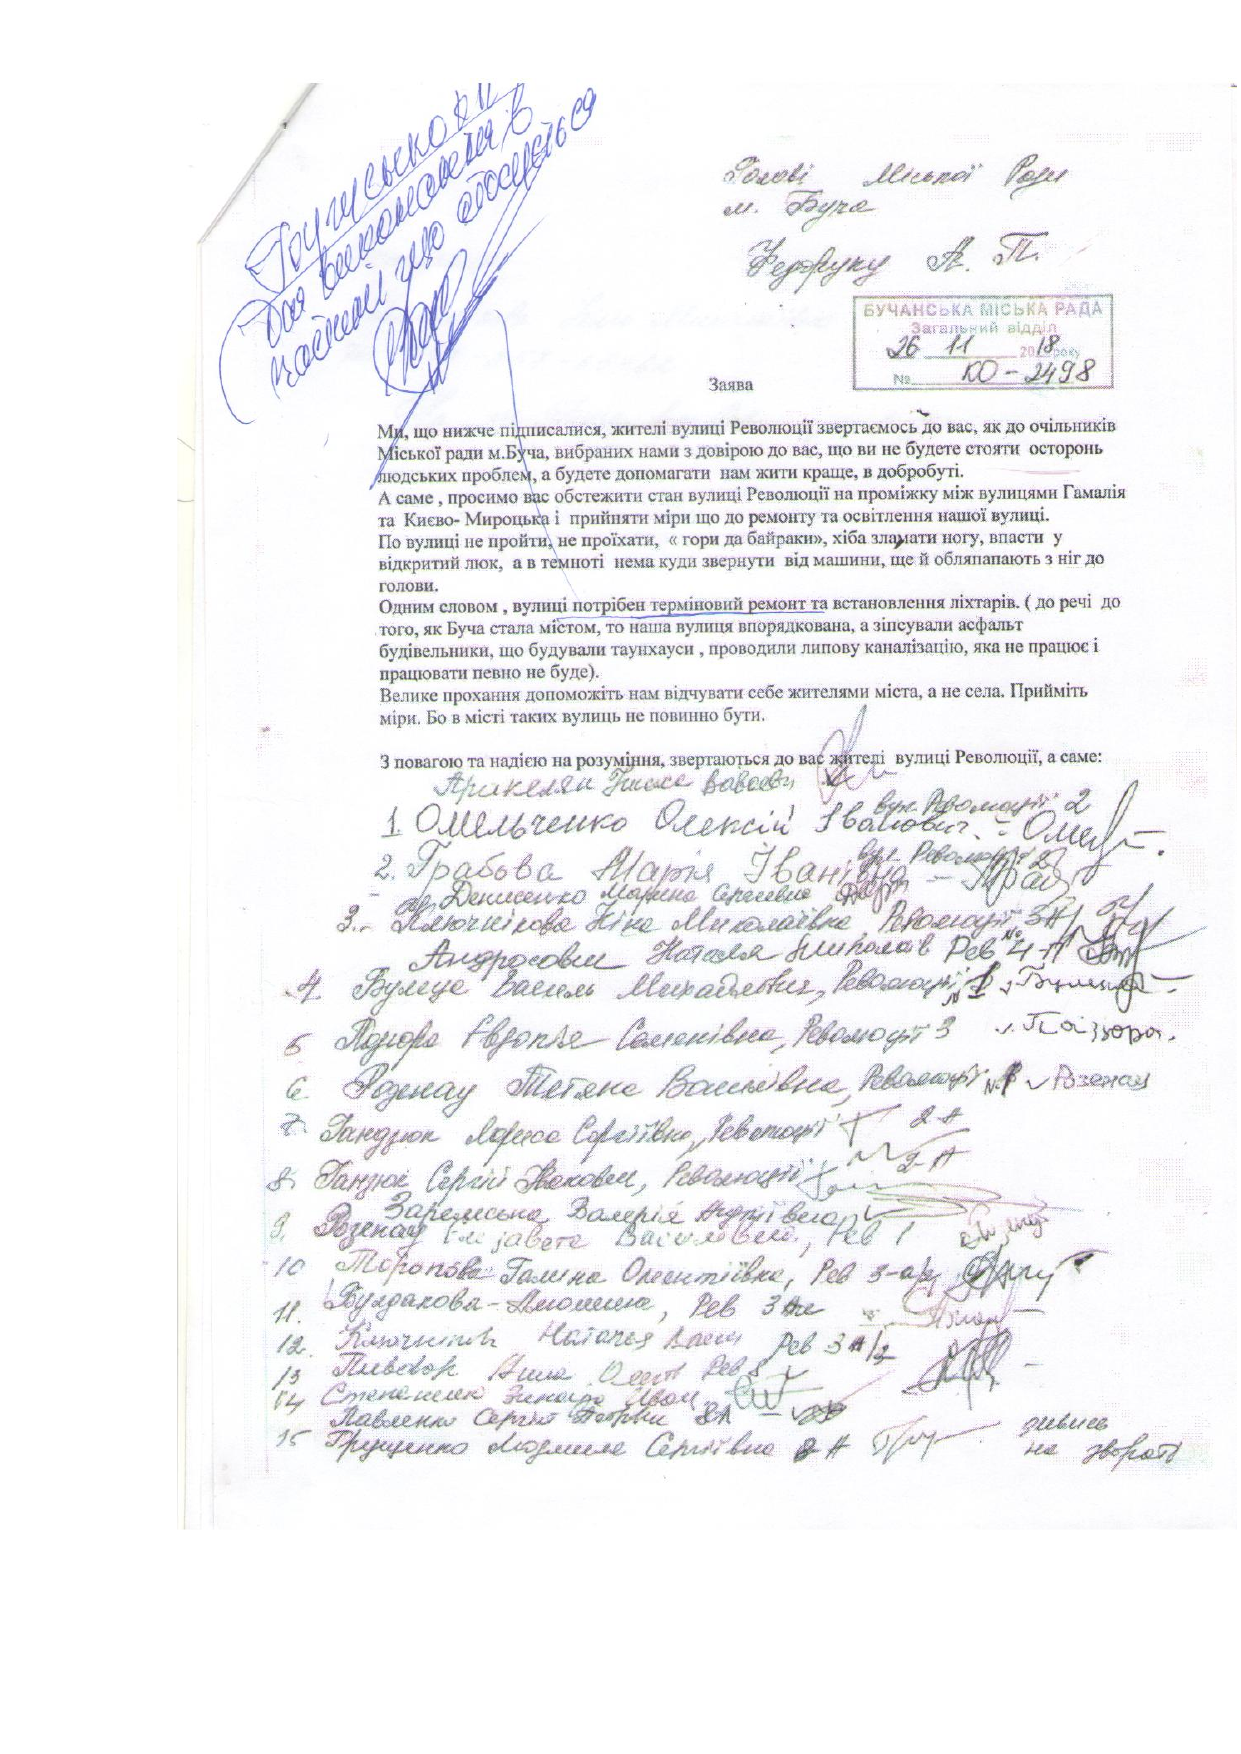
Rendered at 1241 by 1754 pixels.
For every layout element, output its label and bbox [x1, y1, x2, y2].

picture [177, 78, 1237, 1534]
